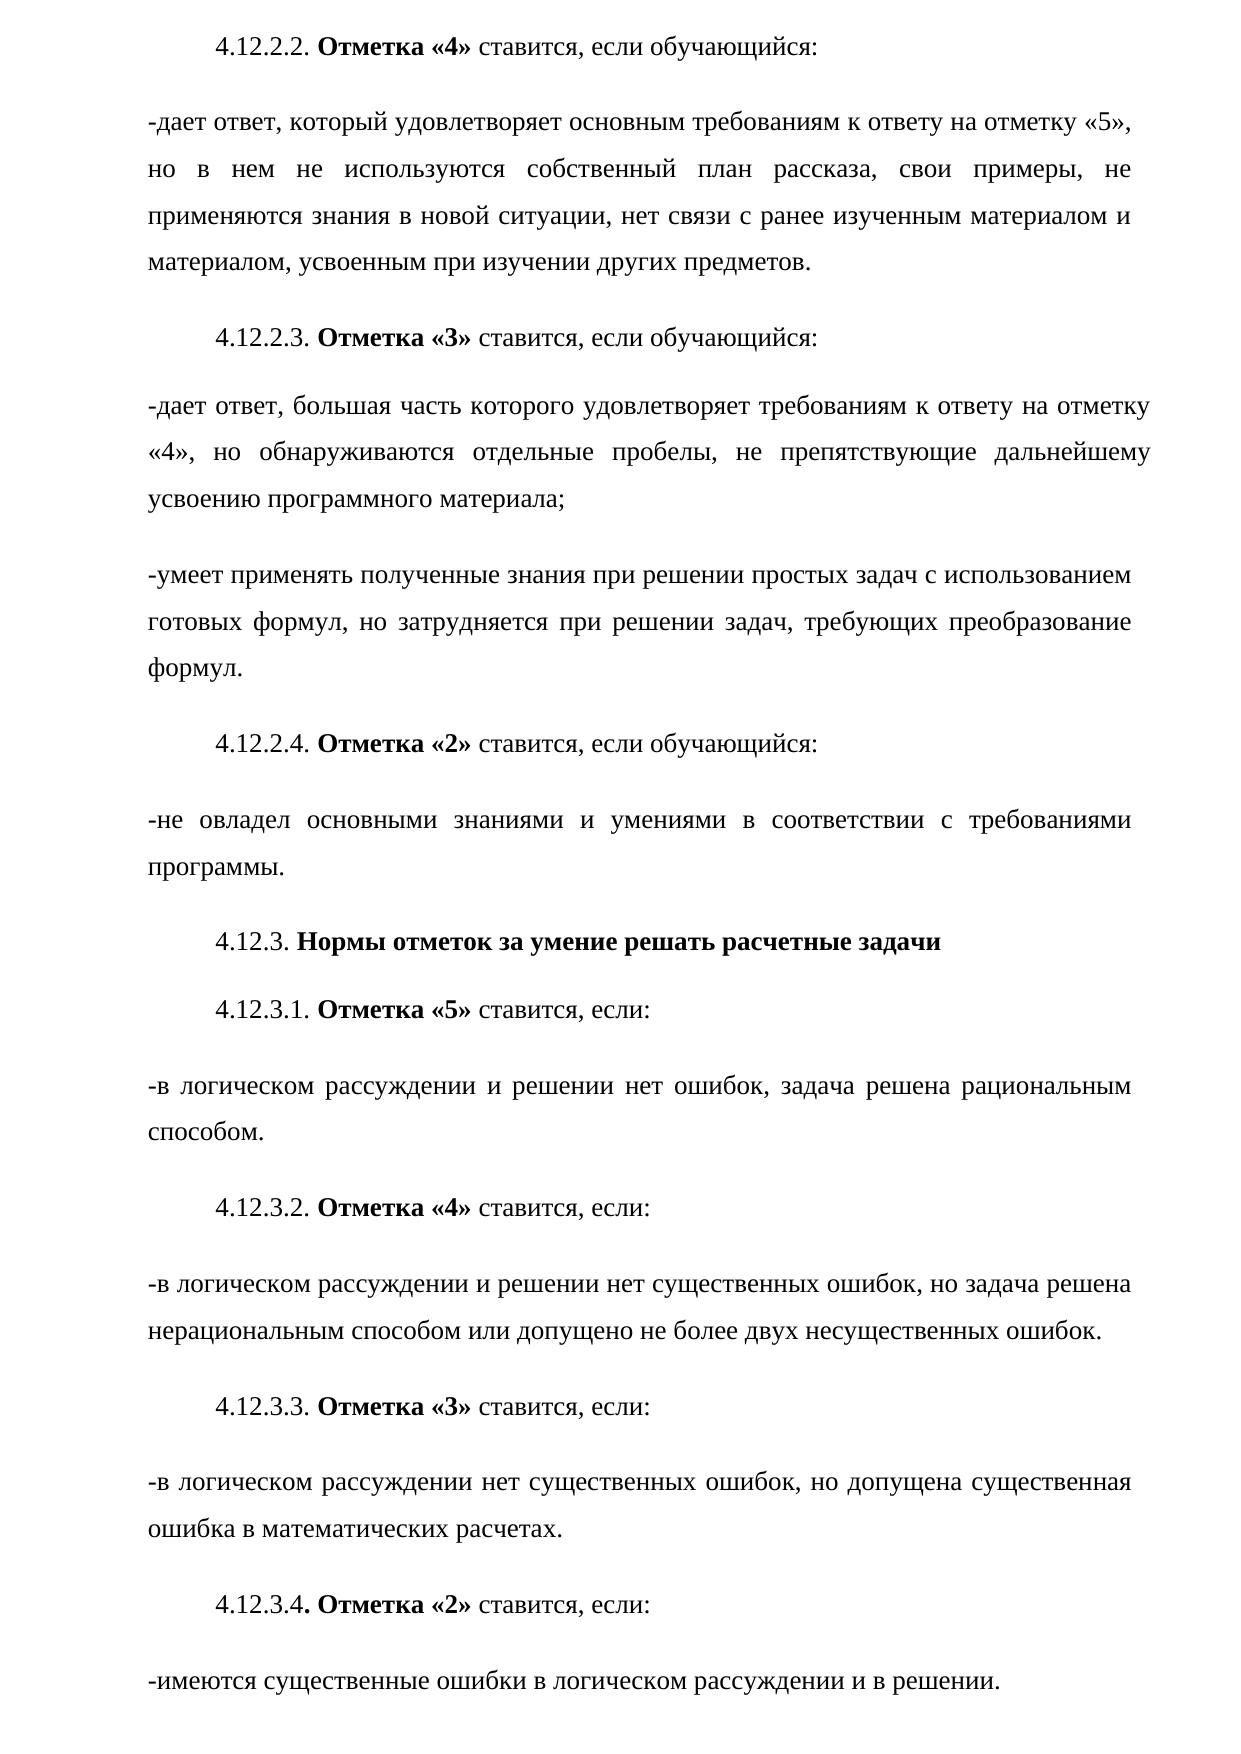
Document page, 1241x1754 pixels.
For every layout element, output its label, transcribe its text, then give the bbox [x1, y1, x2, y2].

text -в логическом рассуждении и решении нет ошибок, задача решена рациональным способом. [148, 1069, 1133, 1147]
text 4.12.2.3. Отметка «3» ставится, если обучающийся: [148, 321, 1152, 352]
text -дает ответ, который удовлетворяет основным требованиям к ответу на отметку «5», но в нем не используются собственный план рассказа, свои примеры, не применяются знания в новой ситуации, нет связи с ранее изученным материалом и материалом, усвоенным при изучении других предметов. [148, 105, 1133, 277]
text 4.12.3.3. Отметка «3» ставится, если: [148, 1389, 1152, 1421]
text 4.12.2.2. Отметка «4» ставится, если обучающийся: [148, 29, 1152, 61]
text 4.12.3. Нормы отметок за умение решать расчетные задачи [148, 925, 1152, 957]
text -умеет применять полученные знания при решении простых задач с использованием готовых формул, но затрудняется при решении задач, требующих преобразование формул. [148, 558, 1133, 682]
text 4.12.3.4. Отметка «2» ставится, если: [148, 1588, 1152, 1619]
text -в логическом рассуждении нет существенных ошибок, но допущена существенная ошибка в математических расчетах. [148, 1465, 1133, 1543]
text -не овладел основными знаниями и умениями в соответствии с требованиями программы. [148, 803, 1133, 881]
text 4.12.2.4. Отметка «2» ставится, если обучающийся: [148, 727, 1152, 758]
text -имеются существенные ошибки в логическом рассуждении и в решении. [148, 1664, 1133, 1695]
text 4.12.3.2. Отметка «4» ставится, если: [148, 1191, 1152, 1222]
text 4.12.3.1. Отметка «5» ставится, если: [148, 993, 1152, 1024]
text -в логическом рассуждении и решении нет существенных ошибок, но задача решена нерациональным способом или допущено не более двух несущественных ошибок. [148, 1267, 1133, 1345]
text -дает ответ, большая часть которого удовлетворяет требованиям к ответу на отметку «4», но обнаруживаются отдельные пробелы, не препятствующие дальнейшему усвоению программного материала; [148, 389, 1152, 513]
